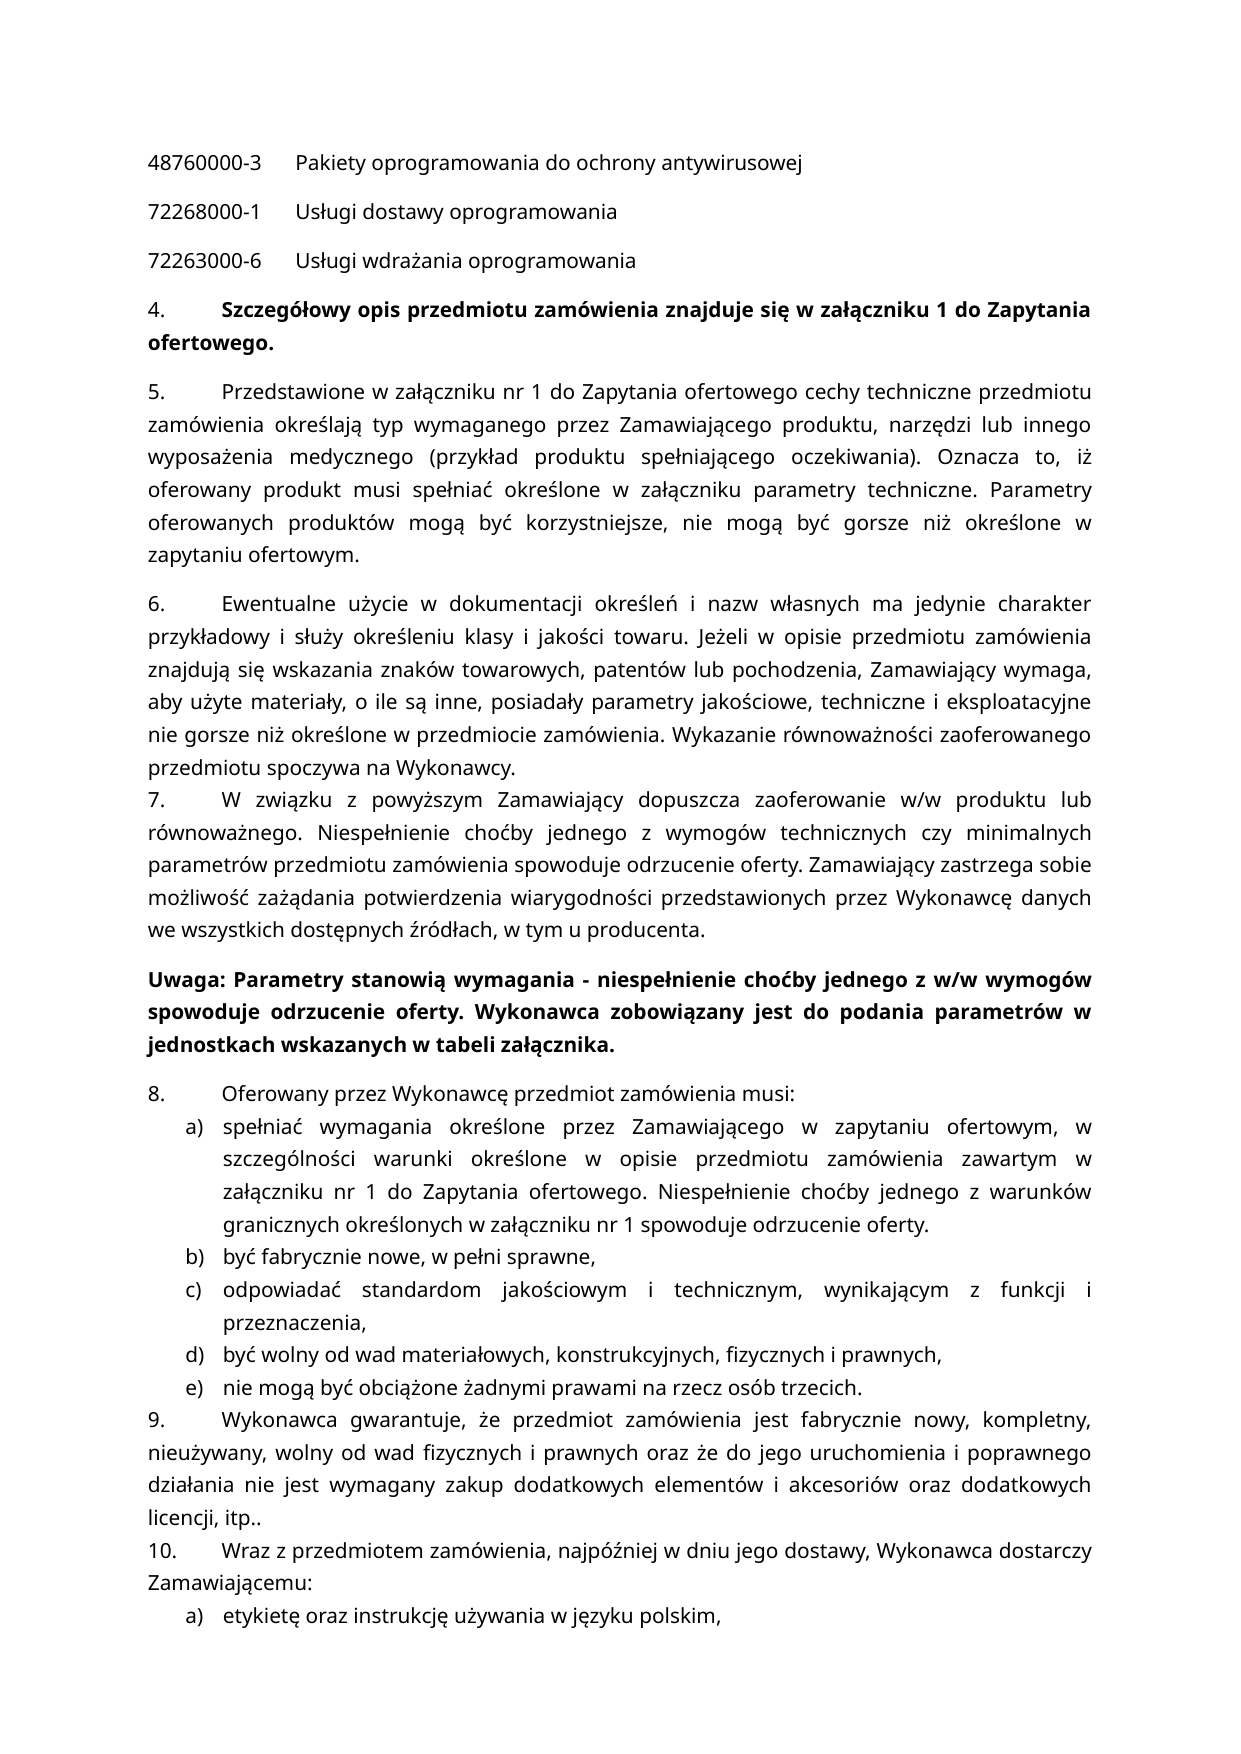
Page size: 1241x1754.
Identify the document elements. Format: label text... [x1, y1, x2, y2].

list etykietę oraz instrukcję używania w języku polskim, [185, 1601, 1093, 1629]
list być fabrycznie nowe, w pełni sprawne, [185, 1242, 1093, 1271]
list Ewentualne użycie w dokumentacji określeń i nazw własnych ma jedynie charakter przykładowy i służy określeniu klasy i jakości towaru. Jeżeli w opisie przedmiotu zamówienia znajdują się wskazania znaków towarowych, patentów lub pochodzenia, Zamawiający wymaga, aby użyte materiały, o ile są inne, posiadały parametry jakościowe, techniczne i eksploatacyjne nie gorsze niż określone w przedmiocie zamówienia. Wykazanie równoważności zaoferowanego przedmiotu spoczywa na Wykonawcy. [148, 589, 1093, 781]
list spełniać wymagania określone przez Zamawiającego w zapytaniu ofertowym, w szczególności warunki określone w opisie przedmiotu zamówienia zawartym w załączniku nr 1 do Zapytania ofertowego. Niespełnienie choćby jednego z warunków granicznych określonych w załączniku nr 1 spowoduje odrzucenie oferty. [185, 1112, 1093, 1238]
list Wykonawca gwarantuje, że przedmiot zamówienia jest fabrycznie nowy, kompletny, nieużywany, wolny od wad fizycznych i prawnych oraz że do jego uruchomienia i poprawnego działania nie jest wymagany zakup dodatkowych elementów i akcesoriów oraz dodatkowych licencji, itp.. [148, 1405, 1093, 1532]
list Oferowany przez Wykonawcę przedmiot zamówienia musi: [148, 1079, 1093, 1108]
list Szczegółowy opis przedmiotu zamówienia znajduje się w załączniku 1 do Zapytania ofertowego. [148, 295, 1093, 356]
list Wraz z przedmiotem zamówienia, najpóźniej w dniu jego dostawy, Wykonawca dostarczy Zamawiającemu: [148, 1536, 1093, 1597]
list nie mogą być obciążone żadnymi prawami na rzecz osób trzecich. [185, 1373, 1093, 1401]
text 72263000-6 Usługi wdrażania oprogramowania [148, 246, 1093, 274]
list Przedstawione w załączniku nr 1 do Zapytania ofertowego cechy techniczne przedmiotu zamówienia określają typ wymaganego przez Zamawiającego produktu, narzędzi lub innego wyposażenia medycznego (przykład produktu spełniającego oczekiwania). Oznacza to, iż oferowany produkt musi spełniać określone w załączniku parametry techniczne. Parametry oferowanych produktów mogą być korzystniejsze, nie mogą być gorsze niż określone w zapytaniu ofertowym. [148, 377, 1093, 569]
list być wolny od wad materiałowych, konstrukcyjnych, fizycznych i prawnych, [185, 1340, 1093, 1369]
text 72268000-1 Usługi dostawy oprogramowania [148, 197, 1093, 225]
list W związku z powyższym Zamawiający dopuszcza zaoferowanie w/w produktu lub równoważnego. Niespełnienie choćby jednego z wymogów technicznych czy minimalnych parametrów przedmiotu zamówienia spowoduje odrzucenie oferty. Zamawiający zastrzega sobie możliwość zażądania potwierdzenia wiarygodności przedstawionych przez Wykonawcę danych we wszystkich dostępnych źródłach, w tym u producenta. [148, 785, 1093, 944]
text 48760000-3 Pakiety oprogramowania do ochrony antywirusowej [148, 148, 1093, 176]
text Uwaga: Parametry stanowią wymagania - niespełnienie choćby jednego z w/w wymogów spowoduje odrzucenie oferty. Wykonawca zobowiązany jest do podania parametrów w jednostkach wskazanych w tabeli załącznika. [148, 965, 1093, 1058]
list odpowiadać standardom jakościowym i technicznym, wynikającym z funkcji i przeznaczenia, [185, 1275, 1093, 1336]
